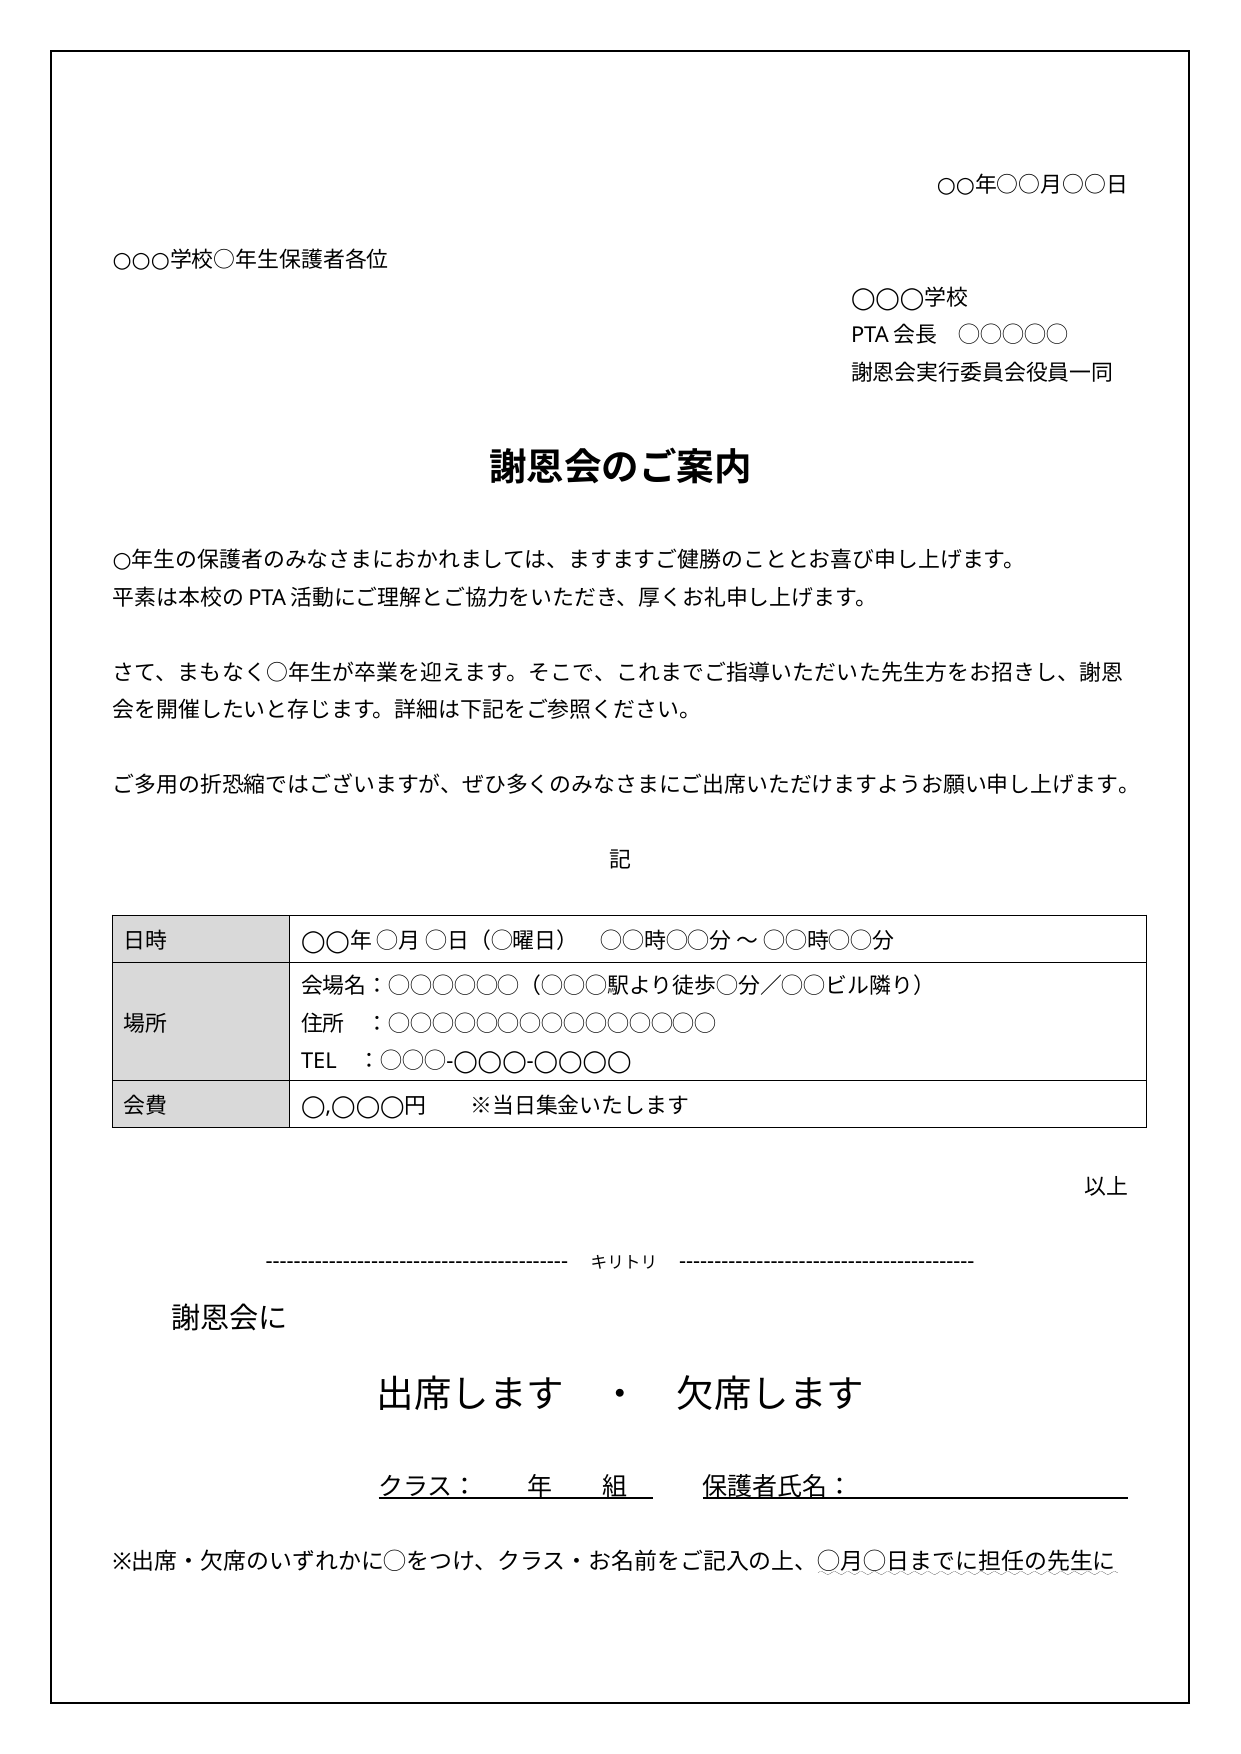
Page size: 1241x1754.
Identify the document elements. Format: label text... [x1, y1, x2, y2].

table_cell 場所 [113, 963, 289, 1080]
table_cell 会費 [113, 1081, 289, 1127]
text ○○○学校○年生保護者各位 [112, 239, 1128, 277]
text ◯◯◯学校 [112, 277, 1128, 314]
text 謝恩会に [112, 1278, 1128, 1353]
text 謝恩会のご案内 [112, 427, 1128, 502]
text ○年生の保護者のみなさまにおかれましては、ますますご健勝のこととお喜び申し上げます。 [112, 539, 1128, 577]
table_cell ◯,◯◯◯円 ※当日集金いたします [290, 1081, 1146, 1127]
text 平素は本校のPTA活動にご理解とご協力をいただき、厚くお礼申し上げます。 [112, 577, 1128, 614]
text 以上 [112, 1166, 1128, 1203]
text ご多用の折恐縮ではございますが、ぜひ多くのみなさまにご出席いただけますようお願い申し上げます。 [112, 764, 1128, 802]
text 謝恩会実行委員会役員一同 [112, 352, 1128, 389]
text PTA会長 ◯◯◯◯◯ [112, 314, 1128, 352]
table_header ◯◯年 ◯月 ◯日（◯曜日） ◯◯時◯◯分 ～ ◯◯時◯◯分 [290, 916, 1146, 962]
text さて、まもなく○年生が卒業を迎えます。そこで、これまでご指導いただいた先生方をお招きし、謝恩会を開催したいと存じます。詳細は下記をご参照ください。 [112, 652, 1128, 727]
text ※出席・欠席のいずれかに◯をつけ、クラス・お名前をご記入の上、◯月◯日までに担任の先生に [112, 1541, 1128, 1578]
text ○○年○○月○○日 [112, 164, 1128, 202]
text クラス： 年 組 保護者氏名： [112, 1466, 1128, 1503]
subtitle 記 [112, 839, 1128, 877]
text 出席します ・ 欠席します [112, 1353, 1128, 1428]
table_header 日時 [113, 916, 289, 962]
text ------------------------------------------- キリトリ ------------------------------------------ [112, 1241, 1128, 1278]
table_cell 会場名：◯◯◯◯◯◯（◯◯◯駅より徒歩◯分／◯◯ビル隣り） 住所 ：◯◯◯◯◯◯◯◯◯◯◯◯◯◯◯ TEL ：◯◯◯-◯◯◯-◯◯◯◯ [290, 963, 1146, 1080]
